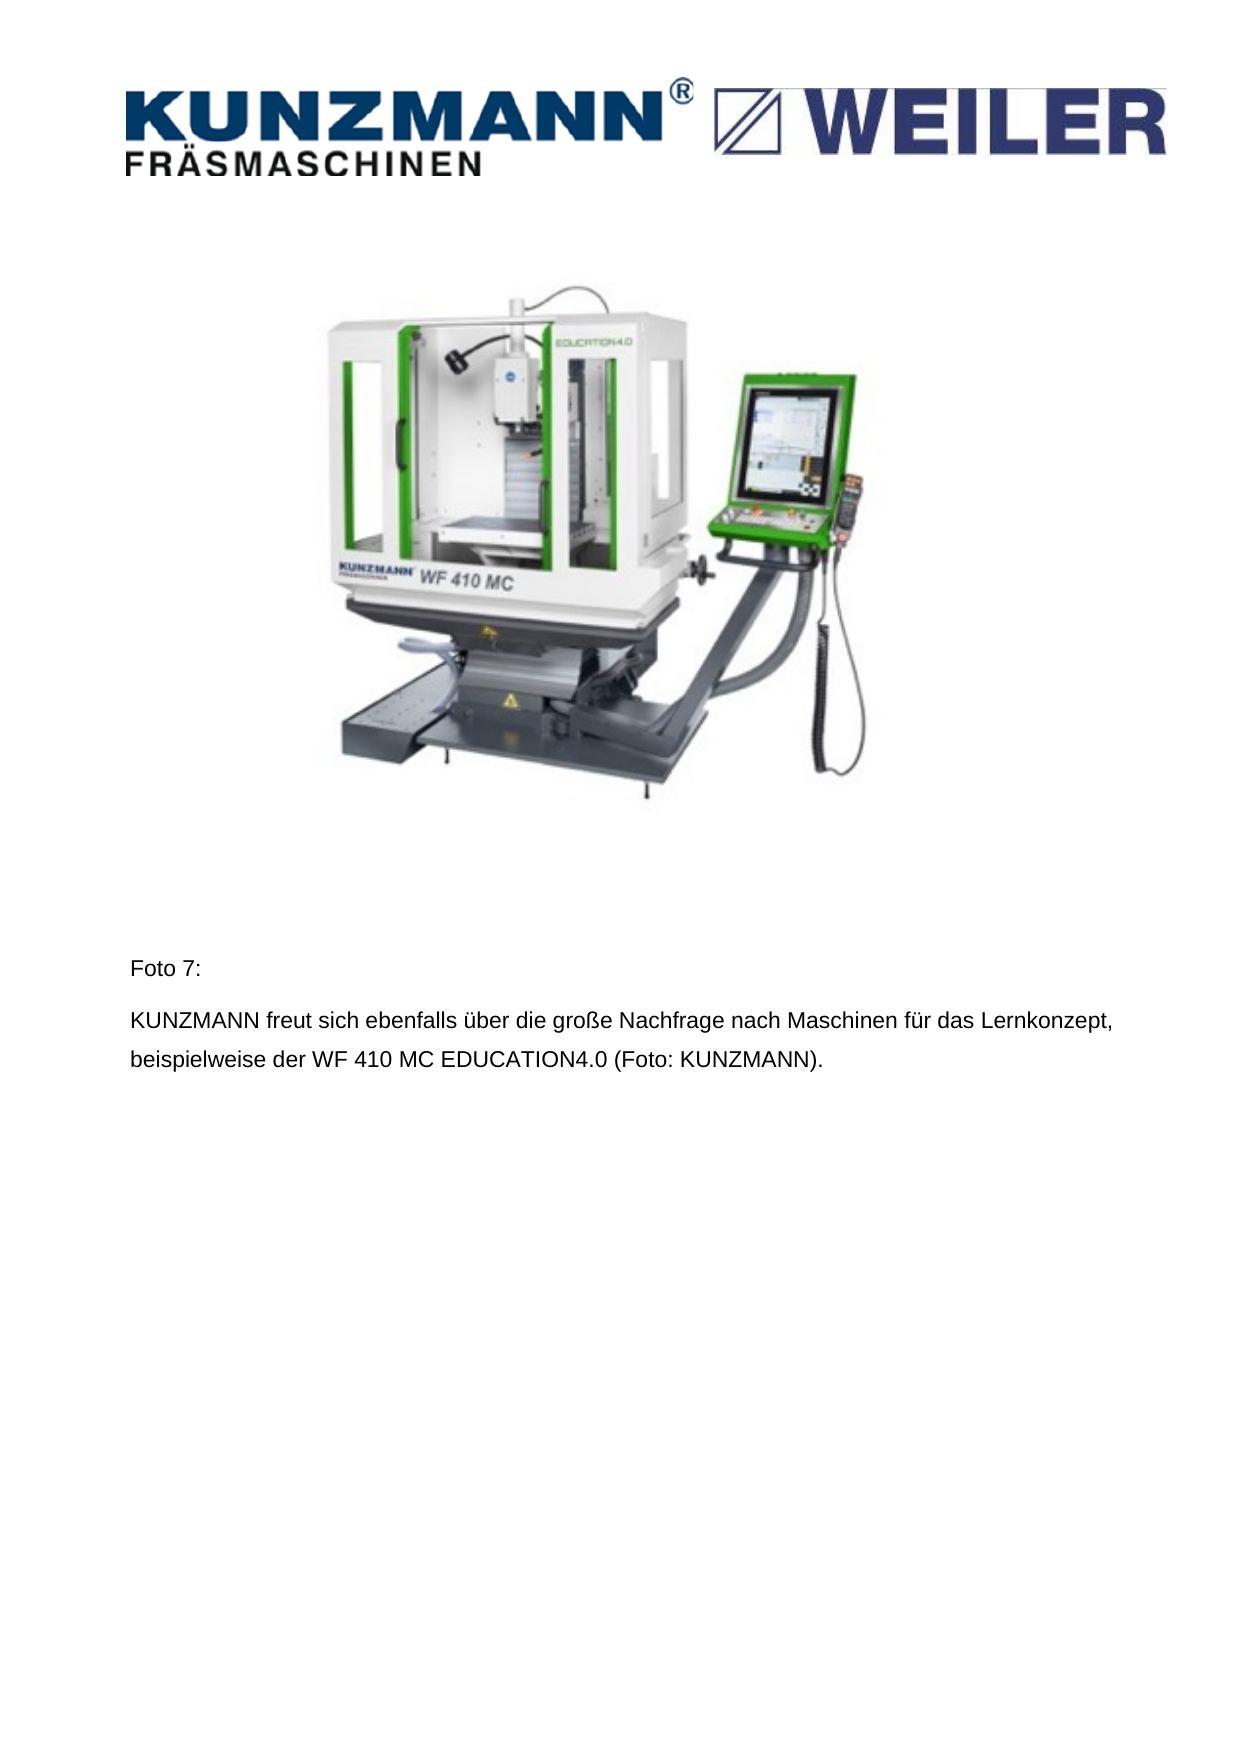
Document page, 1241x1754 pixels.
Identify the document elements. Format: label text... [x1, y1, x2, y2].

picture [124, 77, 694, 175]
text KUNZMANN freut sich ebenfalls über die große Nachfrage nach Maschinen für das Lernkonzept, beispielweise der WF 410 MC EDUCATION4.0 (Foto: KUNZMANN). [130, 1007, 1167, 1073]
picture [714, 88, 1167, 155]
text Foto 7: [130, 955, 1167, 981]
picture [130, 236, 1016, 930]
